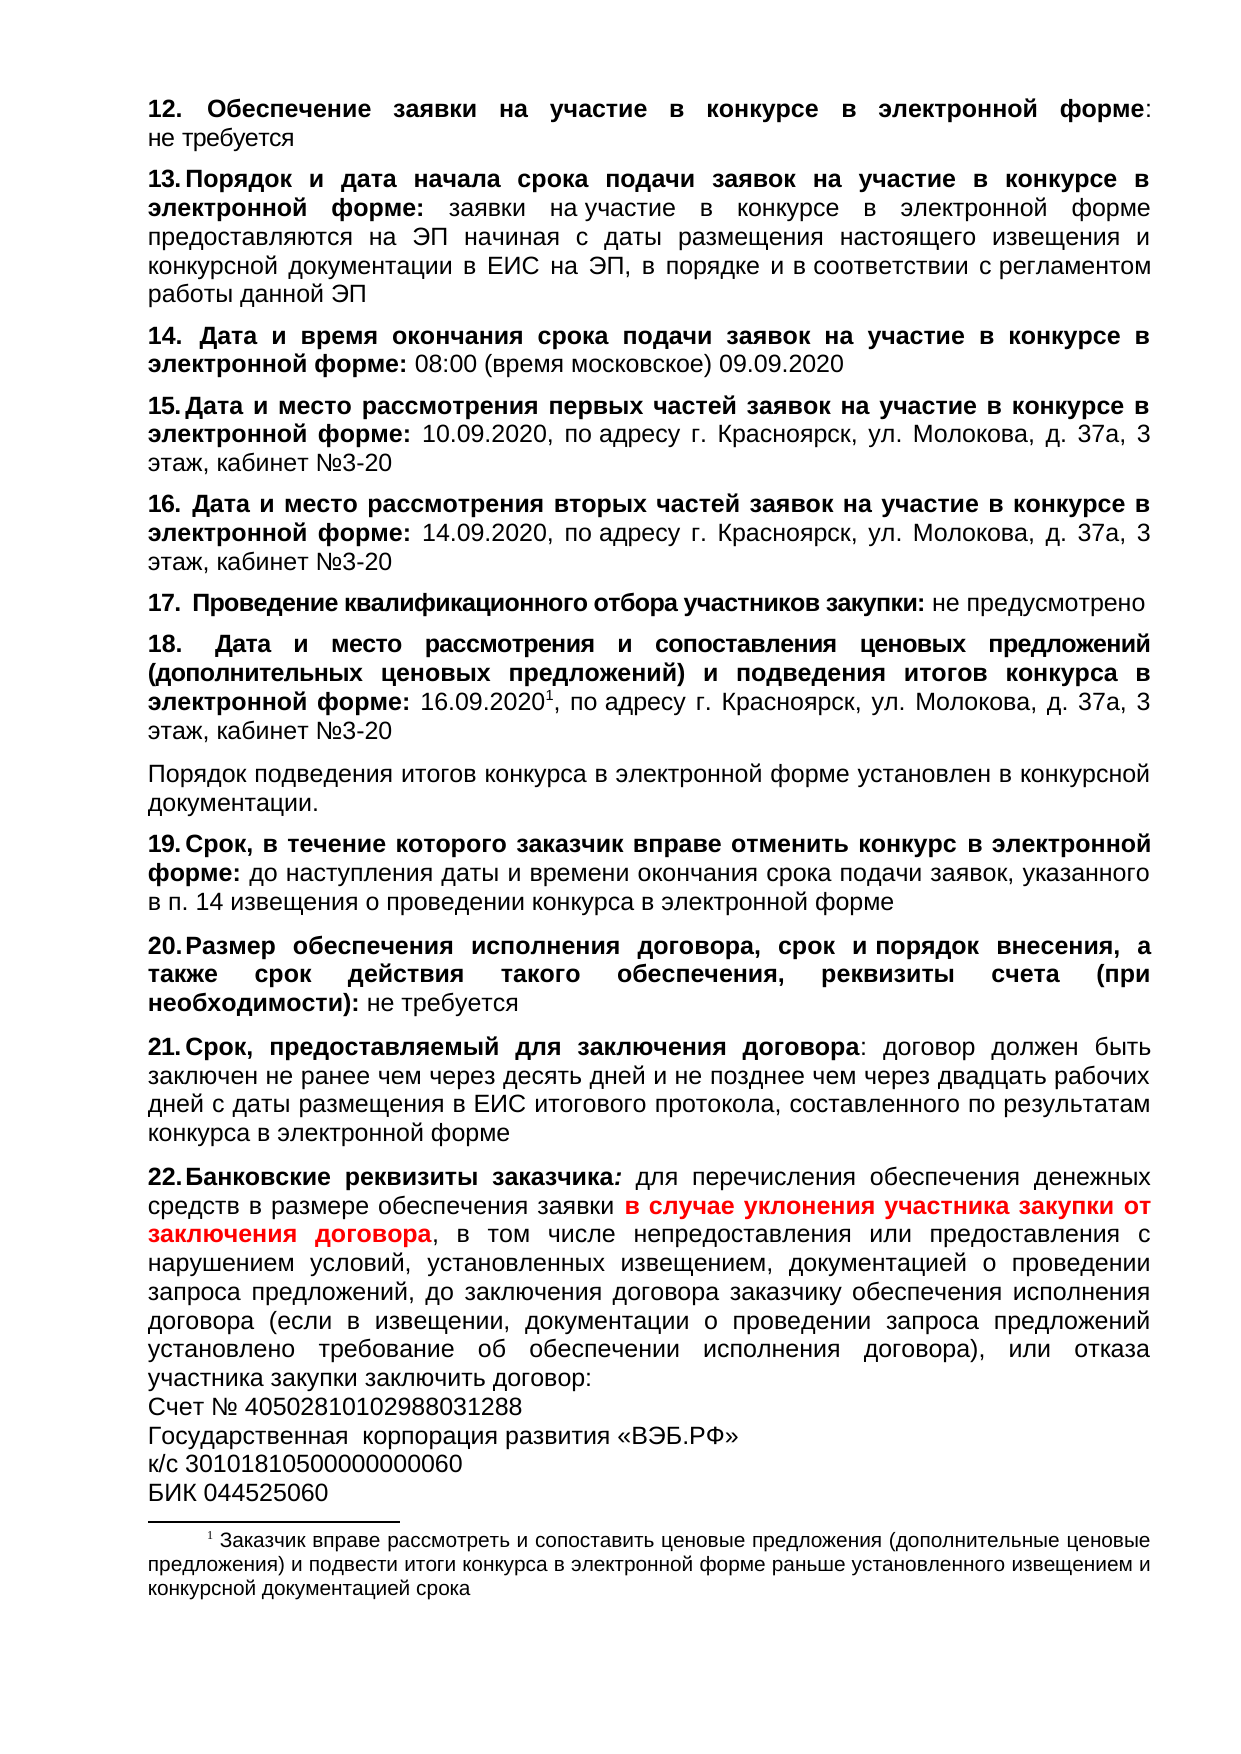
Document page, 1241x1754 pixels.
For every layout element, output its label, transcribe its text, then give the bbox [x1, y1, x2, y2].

subtitle БИК 044525060 [148, 1478, 1152, 1507]
list Дата и место рассмотрения вторых частей заявок на участие в конкурсе в электронной форме: 14.09.2020, по адресу г. Красноярск, ул. Молокова, д. 37а, 3 этаж, кабинет №3-20 [148, 489, 1152, 576]
subtitle Счет № 40502810102988031288 [148, 1392, 1152, 1421]
list Банковские реквизиты заказчика: для перечисления обеспечения денежных средств в размере обеспечения заявки в случае уклонения участника закупки от заключения договора, в том числе непредоставления или предоставления с нарушением условий, установленных извещением, документацией о проведении запроса предложений, до заключения договора заказчику обеспечения исполнения договора (если в извещении, документации о проведении запроса предложений установлено требование об обеспечении исполнения договора), или отказа участника закупки заключить договор: [148, 1162, 1152, 1392]
subtitle Государственная корпорация развития «ВЭБ.РФ» [148, 1421, 1152, 1449]
list Обеспечение заявки на участие в конкурсе в электронной форме: не требуется [148, 94, 1152, 152]
list Размер обеспечения исполнения договора, срок и порядок внесения, а также срок действия такого обеспечения, реквизиты счета (при необходимости): не требуется [148, 931, 1152, 1017]
list Срок, в течение которого заказчик вправе отменить конкурс в электронной форме: до наступления даты и времени окончания срока подачи заявок, указанного в п. 14 извещения о проведении конкурса в электронной форме [148, 829, 1152, 916]
list Порядок и дата начала срока подачи заявок на участие в конкурсе в электронной форме: заявки на участие в конкурсе в электронной форме предоставляются на ЭП начиная с даты размещения настоящего извещения и конкурсной документации в ЕИС на ЭП, в порядке и в соответствии с регламентом работы данной ЭП [148, 164, 1152, 308]
subtitle к/с 30101810500000000060 [148, 1449, 1152, 1478]
text Порядок подведения итогов конкурса в электронной форме установлен в конкурсной документации. [148, 759, 1152, 817]
list Дата и время окончания срока подачи заявок на участие в конкурсе в электронной форме: 08:00 (время московское) 09.09.2020 [148, 321, 1152, 378]
list Срок, предоставляемый для заключения договора: договор должен быть заключен не ранее чем через десять дней и не позднее чем через двадцать рабочих дней с даты размещения в ЕИС итогового протокола, составленного по результатам конкурса в электронной форме [148, 1032, 1152, 1147]
list Дата и место рассмотрения первых частей заявок на участие в конкурсе в электронной форме: 10.09.2020, по адресу г. Красноярск, ул. Молокова, д. 37а, 3 этаж, кабинет №3-20 [148, 391, 1152, 477]
list Проведение квалификационного отбора участников закупки: не предусмотрено [148, 588, 1152, 617]
list Дата и место рассмотрения и сопоставления ценовых предложений (дополнительных ценовых предложений) и подведения итогов конкурса в электронной форме: 16.09.2020, по адресу г. Красноярск, ул. Молокова, д. 37а, 3 этаж, кабинет №3-20 [148, 629, 1152, 744]
